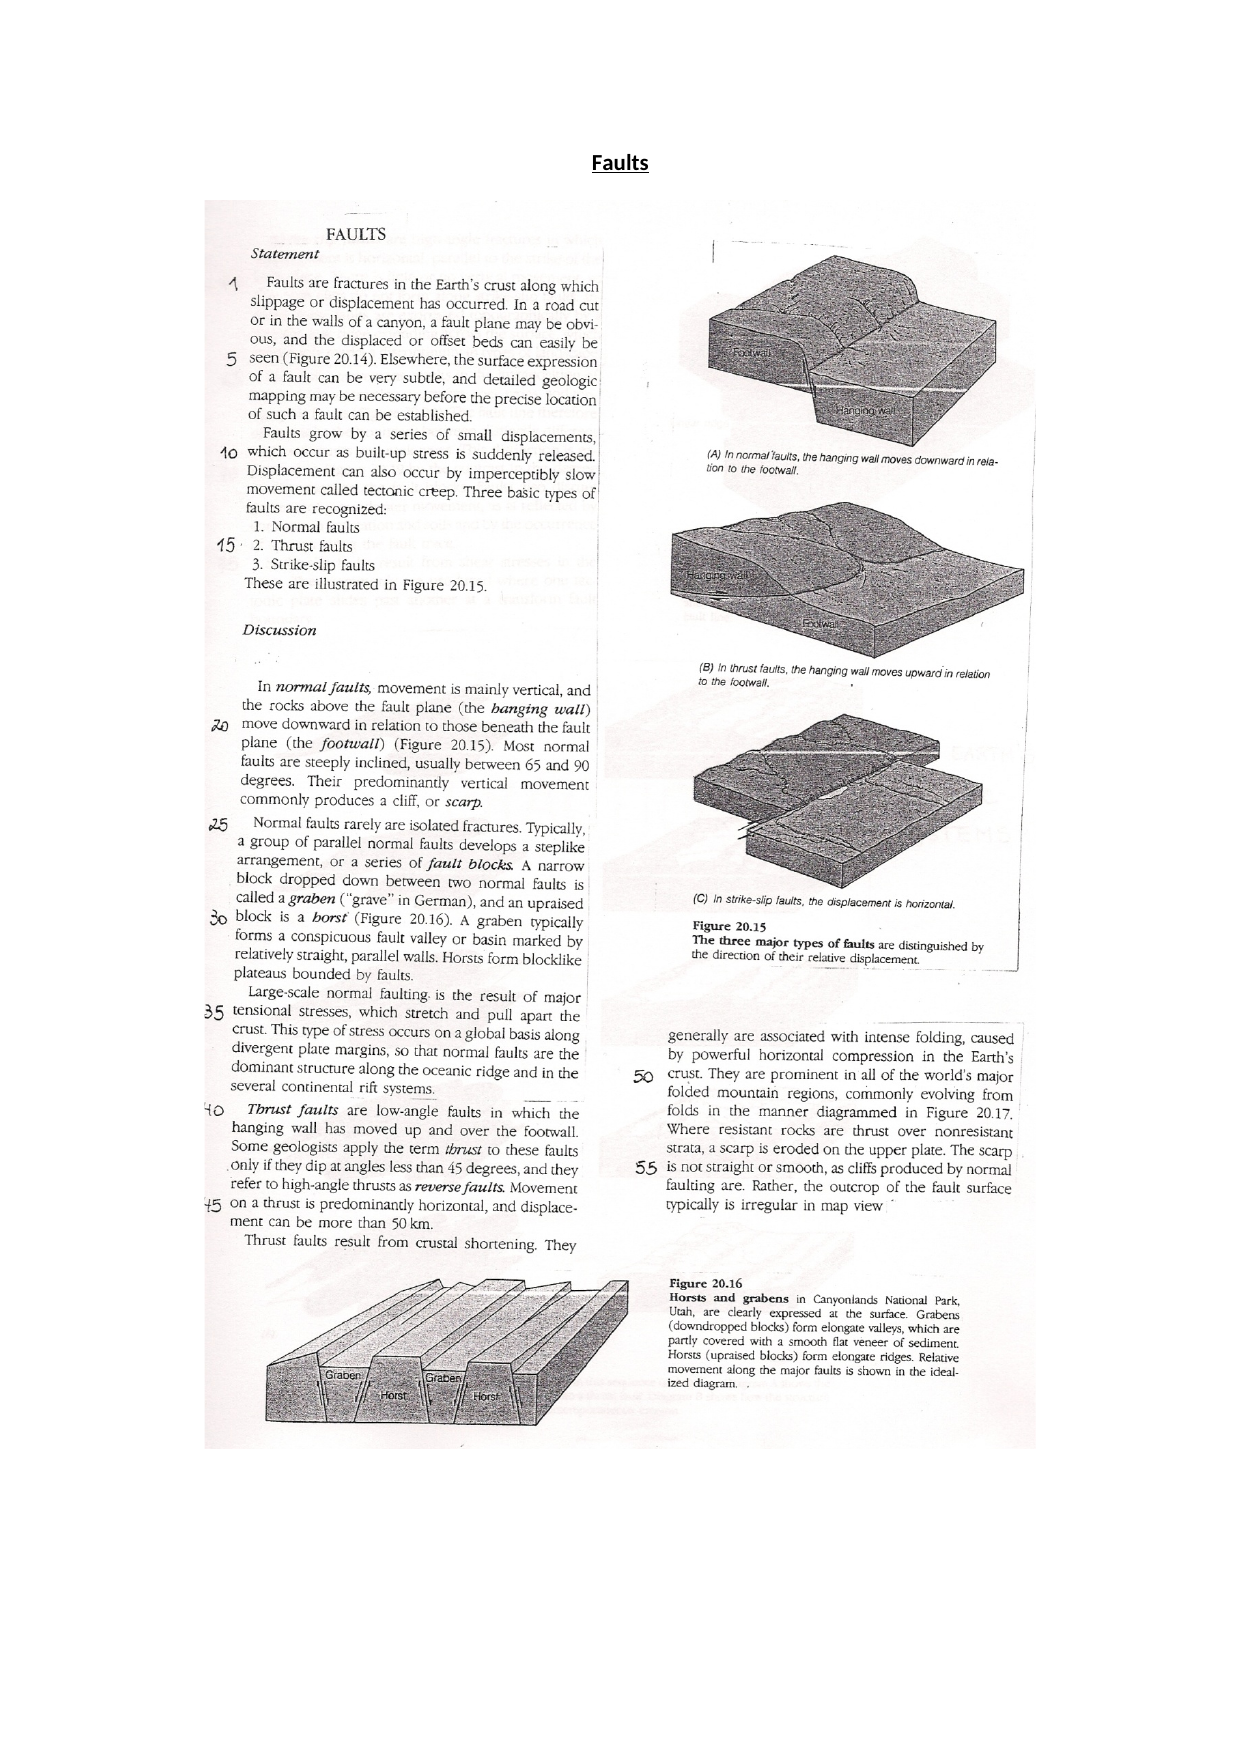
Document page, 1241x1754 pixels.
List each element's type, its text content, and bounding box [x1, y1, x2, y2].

text Faults [177, 148, 1063, 176]
picture [204, 200, 1036, 1449]
